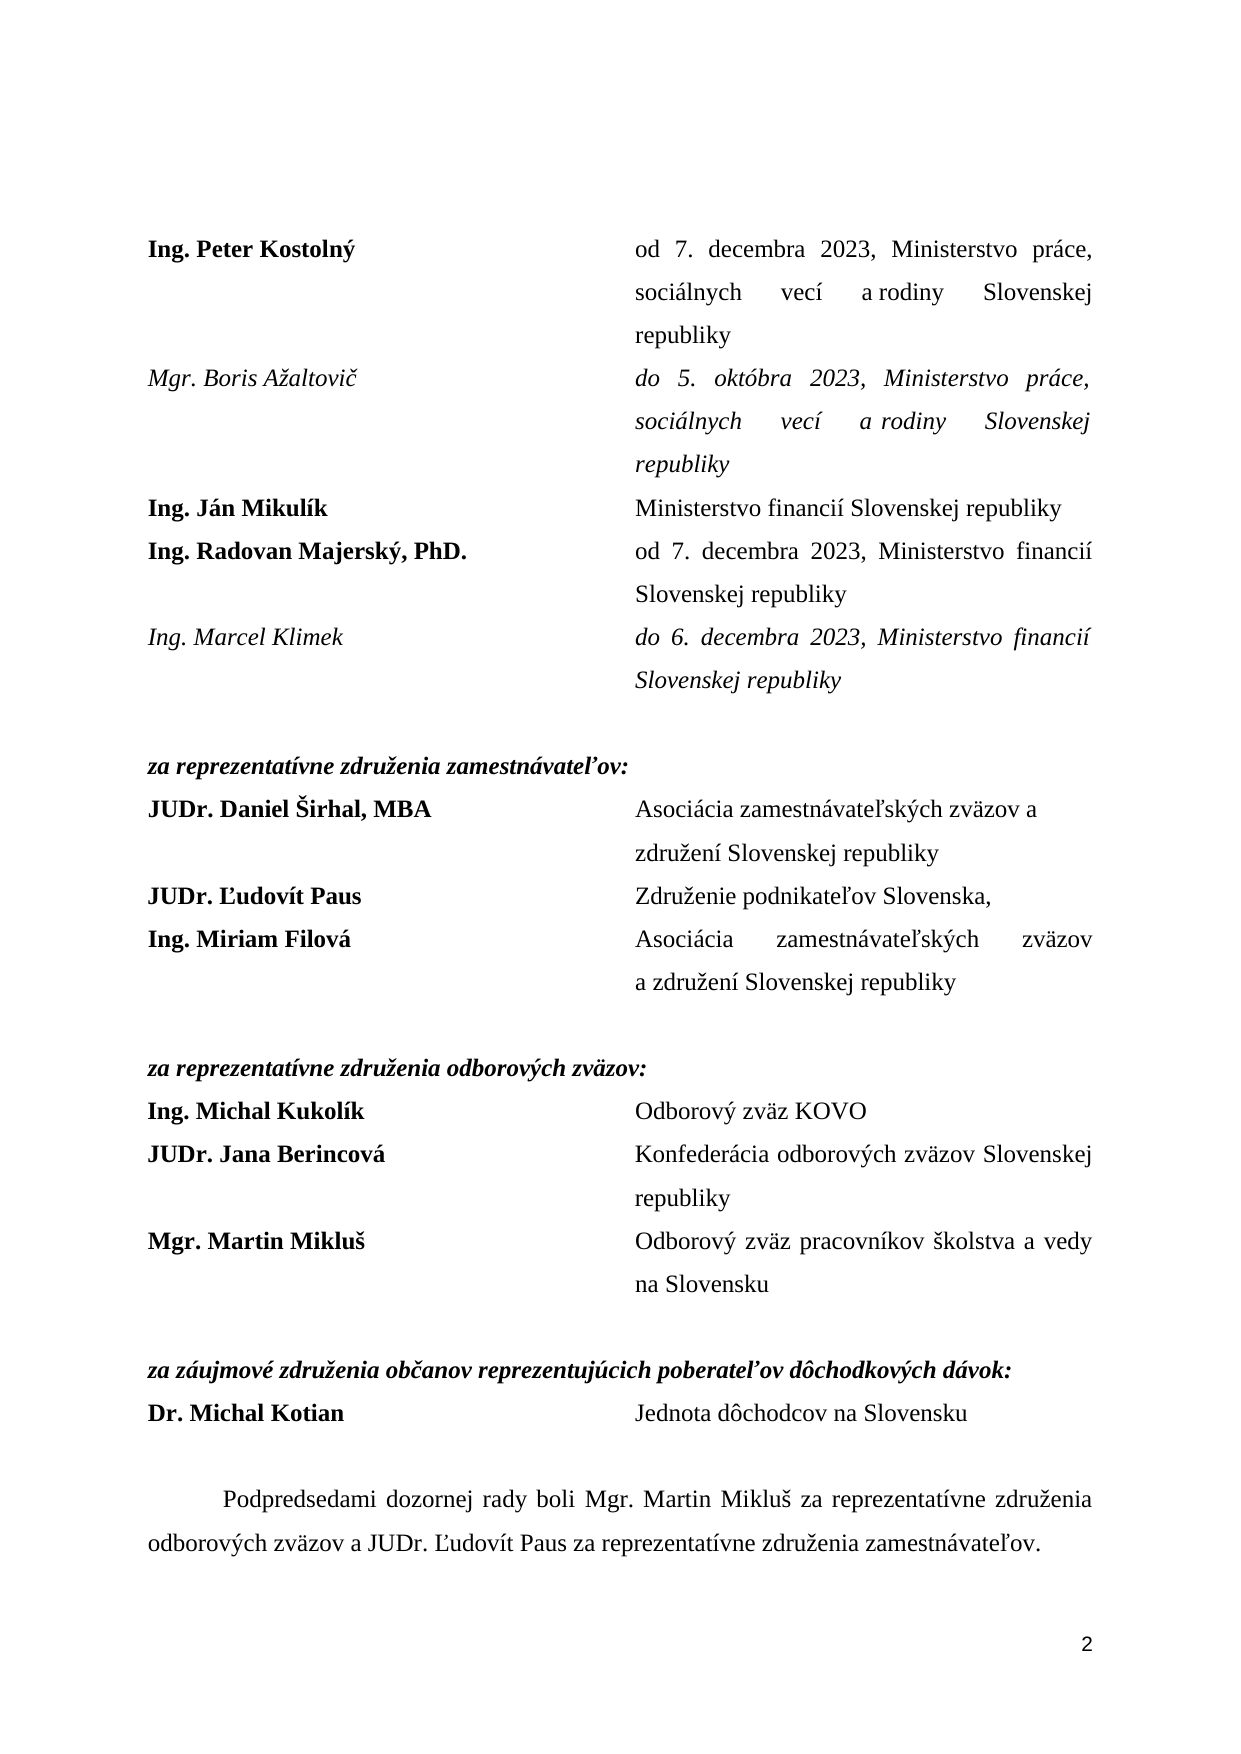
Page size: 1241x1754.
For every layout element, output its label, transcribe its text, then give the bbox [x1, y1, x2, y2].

text za záujmové združenia občanov reprezentujúcich poberateľov dôchodkových dávok: [148, 1355, 1093, 1384]
text Ing. Peter Kostolný od 7. decembra 2023, Ministerstvo práce, sociálnych vecí a rodiny Slovenskej republiky [148, 234, 1093, 349]
text JUDr. Ľudovít Paus Združenie podnikateľov Slovenska, [147, 881, 1093, 909]
text Mgr. Boris Ažaltovič do 5. októbra 2023, Ministerstvo práce, sociálnych vecí a rodiny Slovenskej republiky [148, 363, 1093, 478]
text za reprezentatívne združenia zamestnávateľov: [148, 751, 1093, 780]
text Ing. Ján Mikulík Ministerstvo financií Slovenskej republiky [148, 493, 1093, 521]
text JUDr. Daniel Širhal, MBA Asociácia zamestnávateľských zväzov a združení Slovenskej republiky [148, 794, 1093, 866]
text za reprezentatívne združenia odborových zväzov: [148, 1053, 1093, 1082]
text JUDr. Jana Berincová Konfederácia odborových zväzov Slovenskej republiky [147, 1139, 1093, 1211]
text Ing. Miriam Filová Asociácia zamestnávateľských zväzov a združení Slovenskej republiky [148, 924, 1093, 996]
text Podpredsedami dozornej rady boli Mgr. Martin Mikluš za reprezentatívne združenia odborových zväzov a JUDr. Ľudovít Paus za reprezentatívne združenia zamestnávateľov. [148, 1484, 1093, 1556]
text Mgr. Martin Mikluš Odborový zväz pracovníkov školstva a vedy na Slovensku [148, 1226, 1093, 1298]
text Dr. Michal Kotian Jednota dôchodcov na Slovensku [148, 1398, 1093, 1427]
text Ing. Marcel Klimek do 6. decembra 2023, Ministerstvo financií Slovenskej republiky [148, 622, 1093, 694]
text Ing. Radovan Majerský, PhD. od 7. decembra 2023, Ministerstvo financií Slovenskej republiky [148, 536, 1093, 608]
text Ing. Michal Kukolík Odborový zväz KOVO [147, 1096, 1093, 1125]
